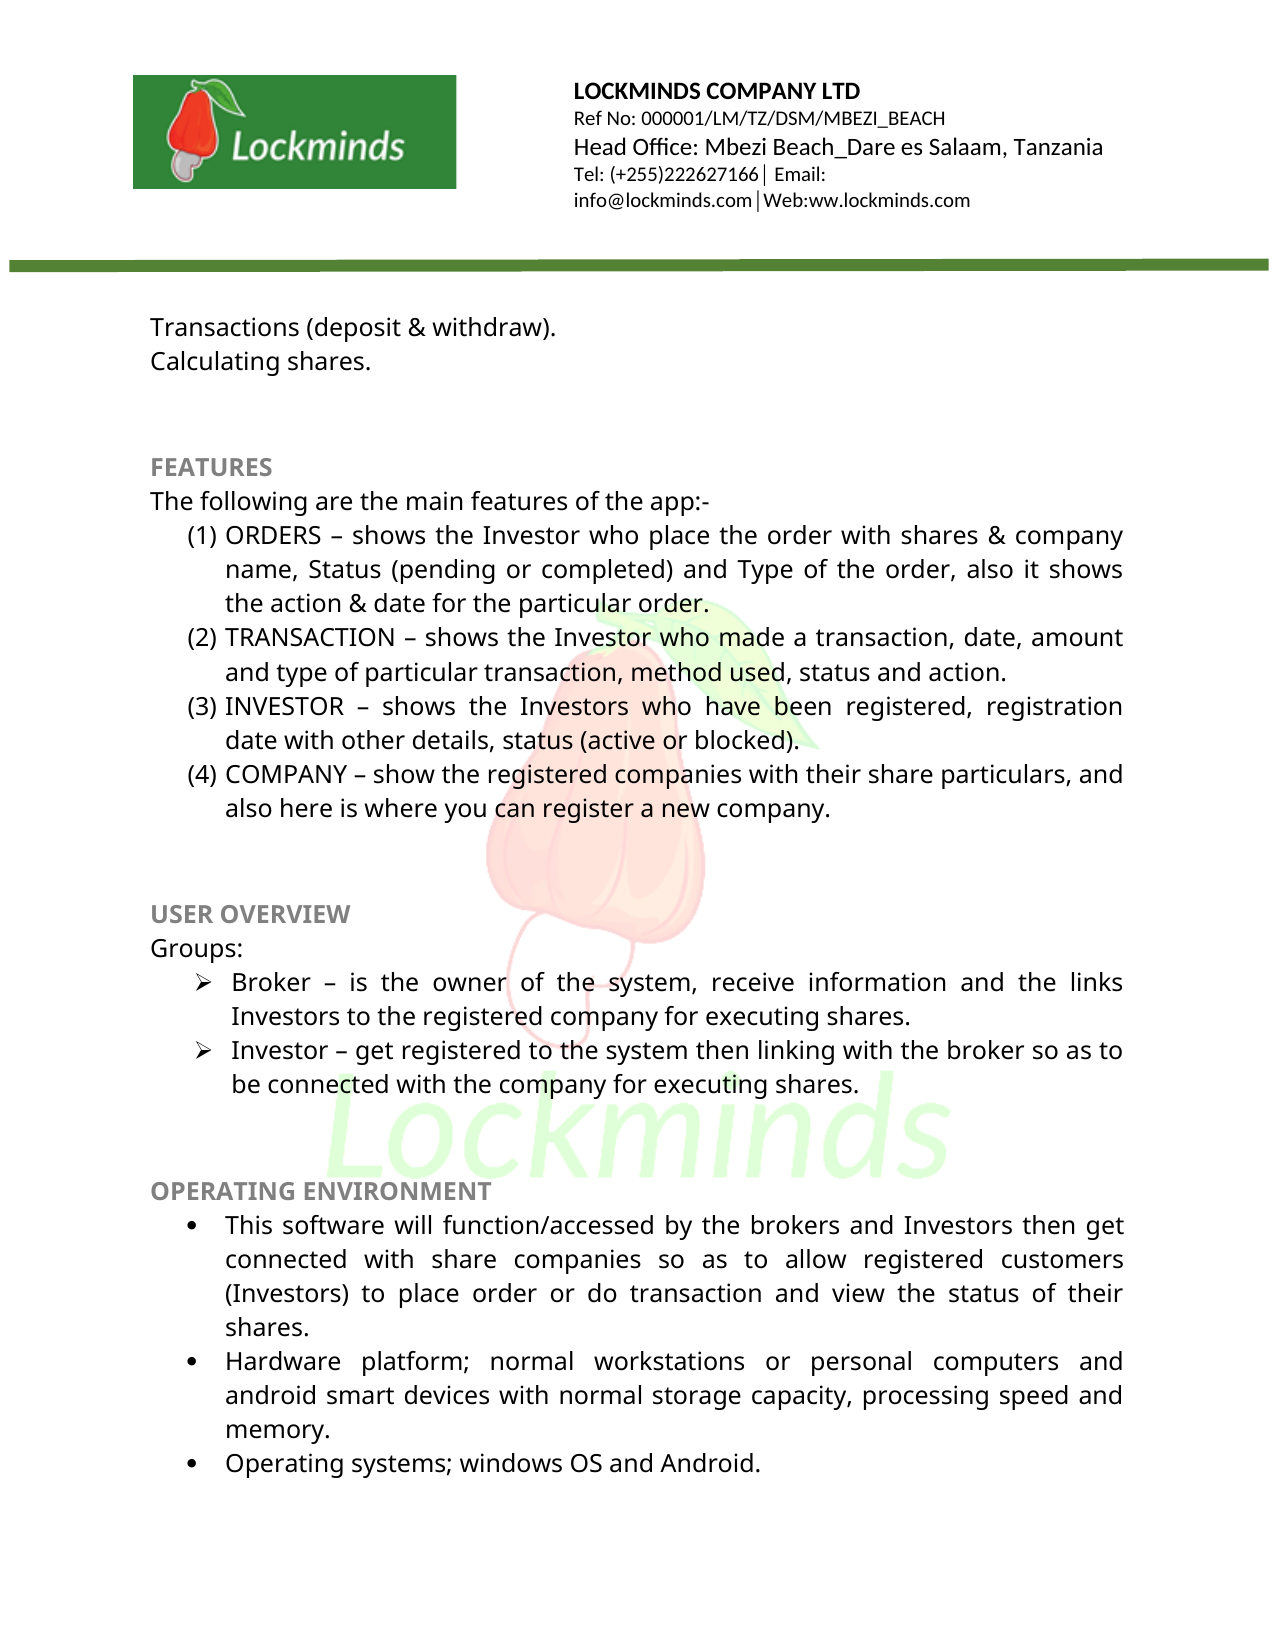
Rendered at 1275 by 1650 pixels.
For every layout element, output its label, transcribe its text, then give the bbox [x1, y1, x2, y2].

list Broker – is the owner of the system, receive information and the links Investors to the registered company for executing shares. [194, 965, 1125, 1033]
subtitle USER OVERVIEW [150, 897, 1125, 931]
subtitle FEATURES [150, 450, 1125, 484]
picture [133, 75, 457, 189]
list Hardware platform; normal workstations or personal computers and android smart devices with normal storage capacity, processing speed and memory. [187, 1344, 1125, 1446]
list Operating systems; windows OS and Android. [187, 1446, 1125, 1480]
text The following are the main features of the app:- [150, 484, 1125, 518]
text Groups: [150, 931, 1125, 965]
list ORDERS – shows the Investor who place the order with shares & company name, Status (pending or completed) and Type of the order, also it shows the action & date for the particular order. [187, 518, 1125, 620]
text Calculating shares. [150, 343, 1125, 377]
list COMPANY – show the registered companies with their share particulars, and also here is where you can register a new company. [187, 756, 1125, 824]
list This software will function/accessed by the brokers and Investors then get connected with share companies so as to allow registered customers (Investors) to place order or do transaction and view the status of their shares. [187, 1207, 1125, 1344]
text Transactions (deposit & withdraw). [150, 309, 1125, 343]
list TRANSACTION – shows the Investor who made a transaction, date, amount and type of particular transaction, method used, status and action. [187, 620, 1125, 688]
subtitle OPERATING ENVIRONMENT [150, 1173, 1125, 1207]
list INVESTOR – shows the Investors who have been registered, registration date with other details, status (active or blocked). [187, 688, 1125, 756]
list Investor – get registered to the system then linking with the broker so as to be connected with the company for executing shares. [194, 1033, 1125, 1101]
